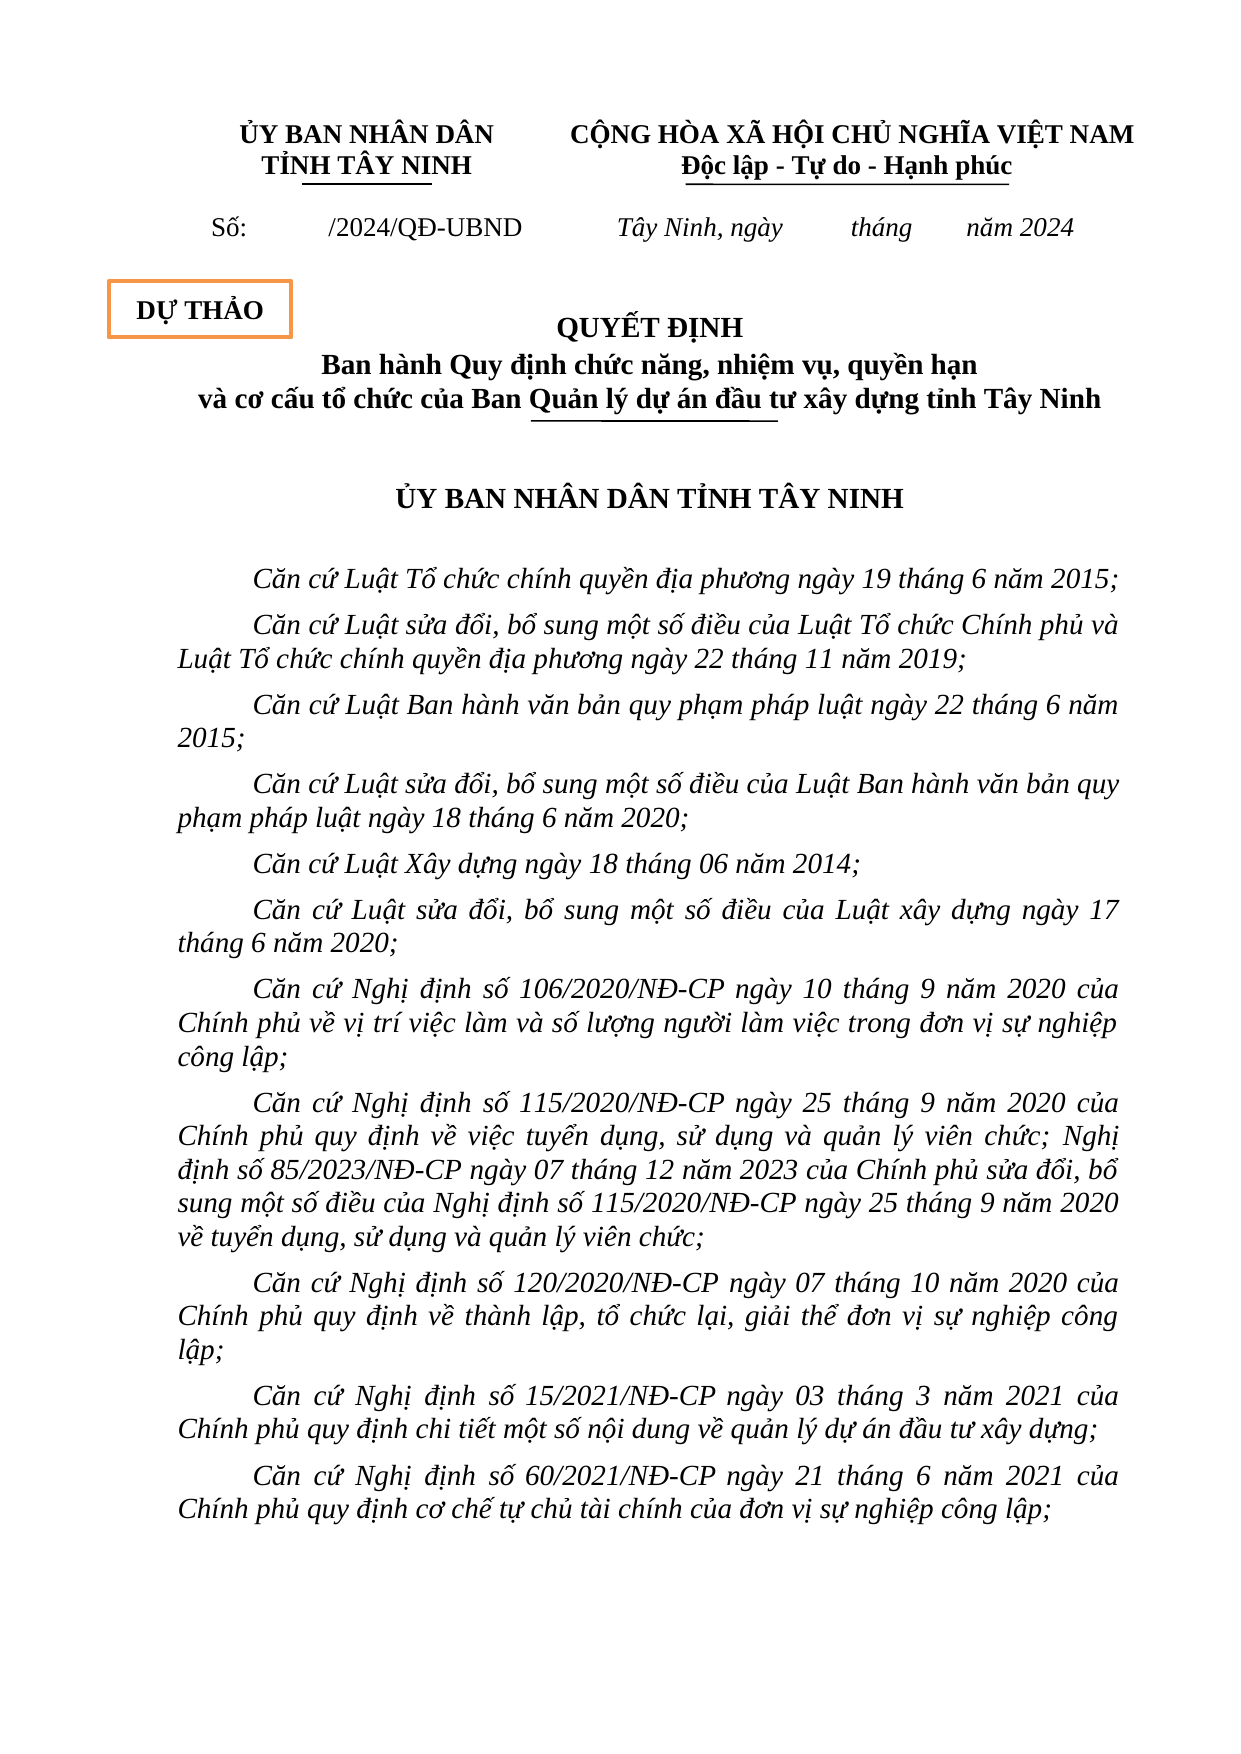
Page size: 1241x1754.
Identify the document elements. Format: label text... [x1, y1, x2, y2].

text Căn cứ Luật Ban hành văn bản quy phạm pháp luật ngày 22 tháng 6 năm 2015; [177, 687, 1122, 754]
table_cell Tây Ninh, ngày tháng năm 2024 [545, 212, 1148, 243]
table_cell TỈNH TÂY NINH [189, 149, 545, 180]
text Căn cứ Luật sửa đổi, bổ sung một số điều của Luật Ban hành văn bản quy phạm pháp luật ngày 18 tháng 6 năm 2020; [177, 766, 1122, 833]
text ỦY BAN NHÂN DÂN TỈNH TÂY NINH [177, 482, 1122, 515]
table_header ỦY BAN NHÂN DÂN [189, 118, 545, 149]
text Căn cứ Luật Xây dựng ngày 18 tháng 06 năm 2014; [177, 846, 1122, 879]
table_cell Độc lập - Tự do - Hạnh phúc [545, 149, 1148, 180]
text Căn cứ Nghị định số 120/2020/NĐ-CP ngày 07 tháng 10 năm 2020 của Chính phủ quy định về thành lập, tổ chức lại, giải thể đơn vị sự nghiệp công lập; [177, 1265, 1122, 1366]
text Căn cứ Luật sửa đổi, bổ sung một số điều của Luật xây dựng ngày 17 tháng 6 năm 2020; [177, 892, 1122, 959]
text Ban hành Quy định chức năng, nhiệm vụ, quyền hạn [177, 347, 1122, 381]
text Căn cứ Nghị định số 115/2020/NĐ-CP ngày 25 tháng 9 năm 2020 của Chính phủ quy định về việc tuyển dụng, sử dụng và quản lý viên chức; Nghị định số 85/2023/NĐ-CP ngày 07 tháng 12 năm 2023 của Chính phủ sửa đổi, bổ sung một số điều của Nghị định số 115/2020/NĐ-CP ngày 25 tháng 9 năm 2020 về tuyển dụng, sử dụng và quản lý viên chức; [177, 1085, 1122, 1252]
table_cell [545, 180, 1148, 212]
table_header CỘNG HÒA XÃ HỘI CHỦ NGHĨA VIỆT NAM [545, 118, 1148, 149]
text Căn cứ Nghị định số 15/2021/NĐ-CP ngày 03 tháng 3 năm 2021 của Chính phủ quy định chi tiết một số nội dung về quản lý dự án đầu tư xây dựng; [177, 1378, 1122, 1445]
table_cell Số: /2024/QĐ-UBND [189, 212, 545, 243]
text Căn cứ Luật sửa đổi, bổ sung một số điều của Luật Tổ chức Chính phủ và Luật Tổ chức chính quyền địa phương ngày 22 tháng 11 năm 2019; [177, 607, 1122, 674]
table_cell [189, 180, 545, 212]
text và cơ cấu tổ chức của Ban Quản lý dự án đầu tư xây dựng tỉnh Tây Ninh [177, 381, 1122, 414]
subtitle QUYẾT ĐỊNH [177, 310, 1122, 343]
text Căn cứ Nghị định số 106/2020/NĐ-CP ngày 10 tháng 9 năm 2020 của Chính phủ về vị trí việc làm và số lượng người làm việc trong đơn vị sự nghiệp công lập; [177, 972, 1122, 1072]
text Căn cứ Luật Tổ chức chính quyền địa phương ngày 19 tháng 6 năm 2015; [177, 561, 1122, 595]
text Căn cứ Nghị định số 60/2021/NĐ-CP ngày 21 tháng 6 năm 2021 của Chính phủ quy định cơ chế tự chủ tài chính của đơn vị sự nghiệp công lập; [177, 1458, 1122, 1525]
